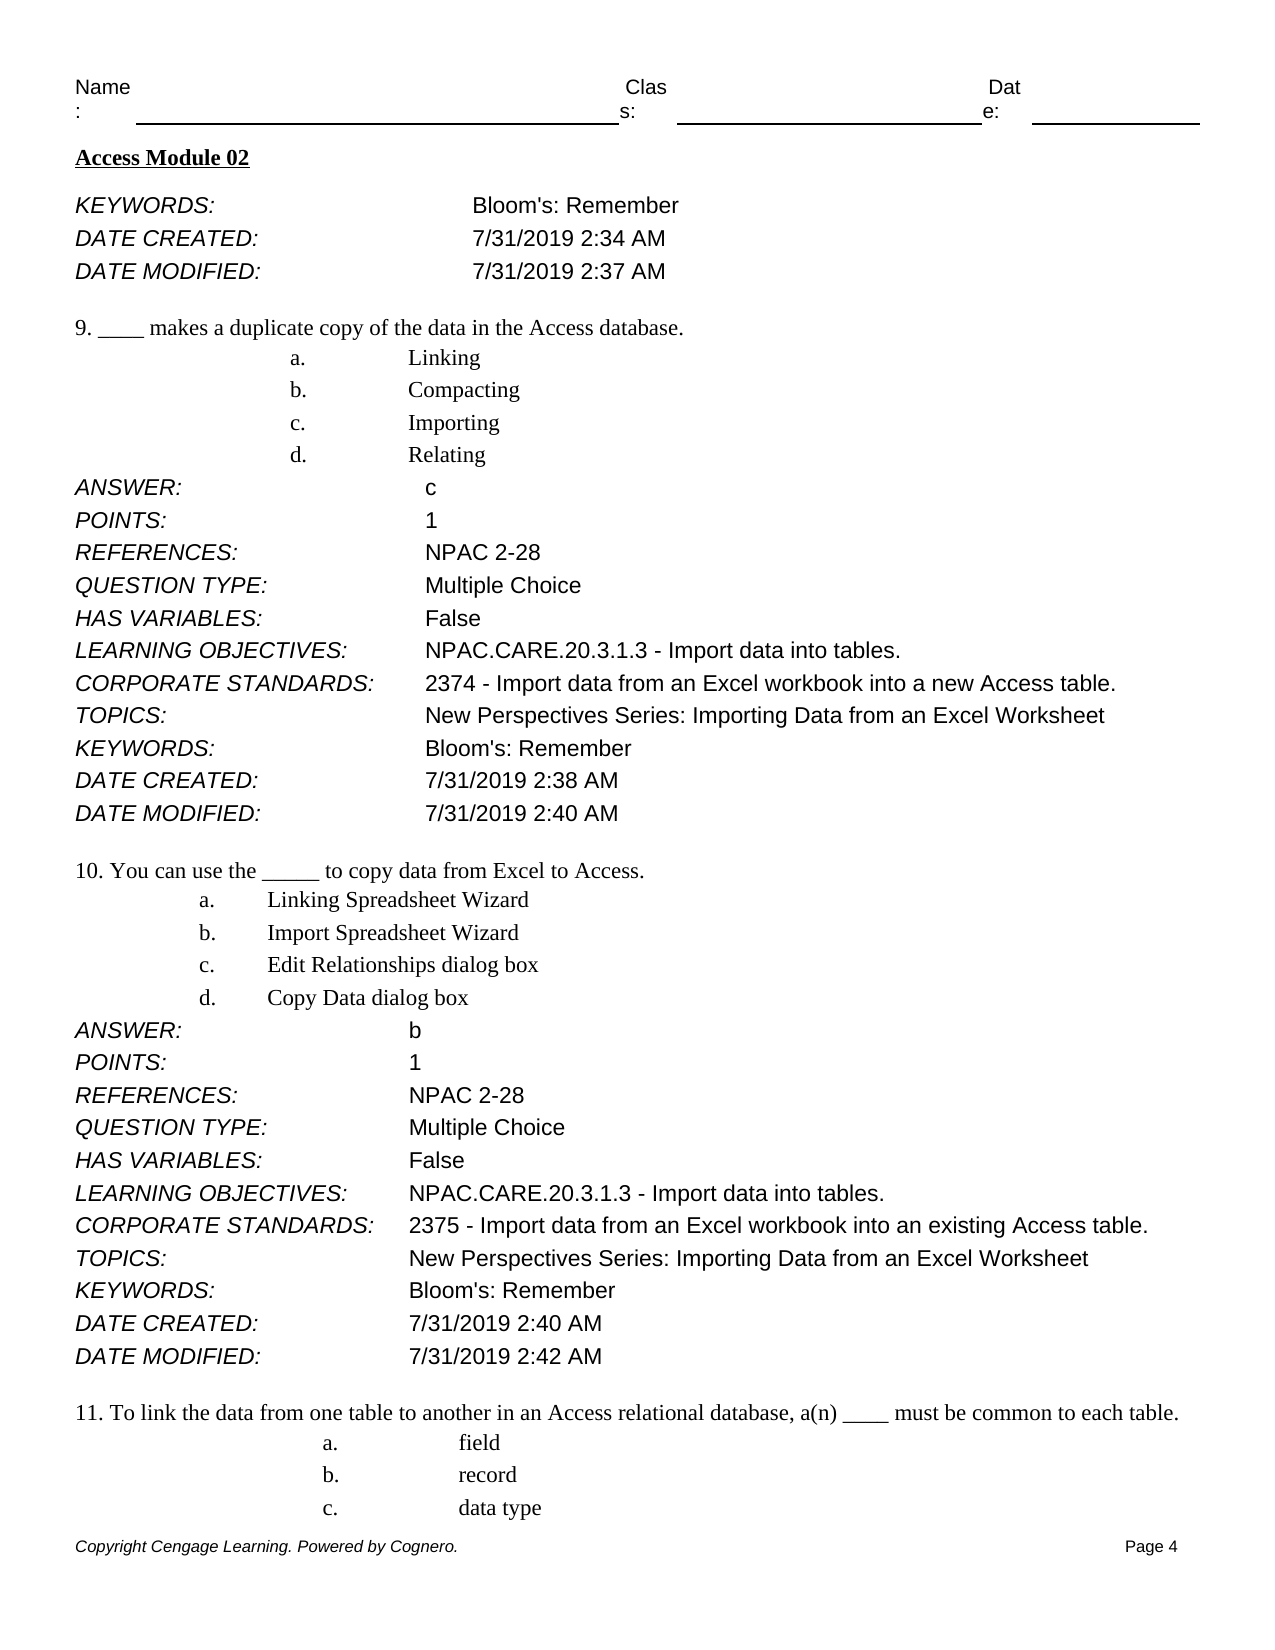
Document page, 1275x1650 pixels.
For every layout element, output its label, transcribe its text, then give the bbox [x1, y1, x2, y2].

table_header 9. ____ makes a duplicate copy of the data in the Access database. [75, 314, 1200, 830]
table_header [75, 1399, 1200, 1523]
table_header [75, 189, 1200, 287]
table_header 10. You can use the _____ to copy data from Excel to Access. [75, 857, 1200, 1372]
